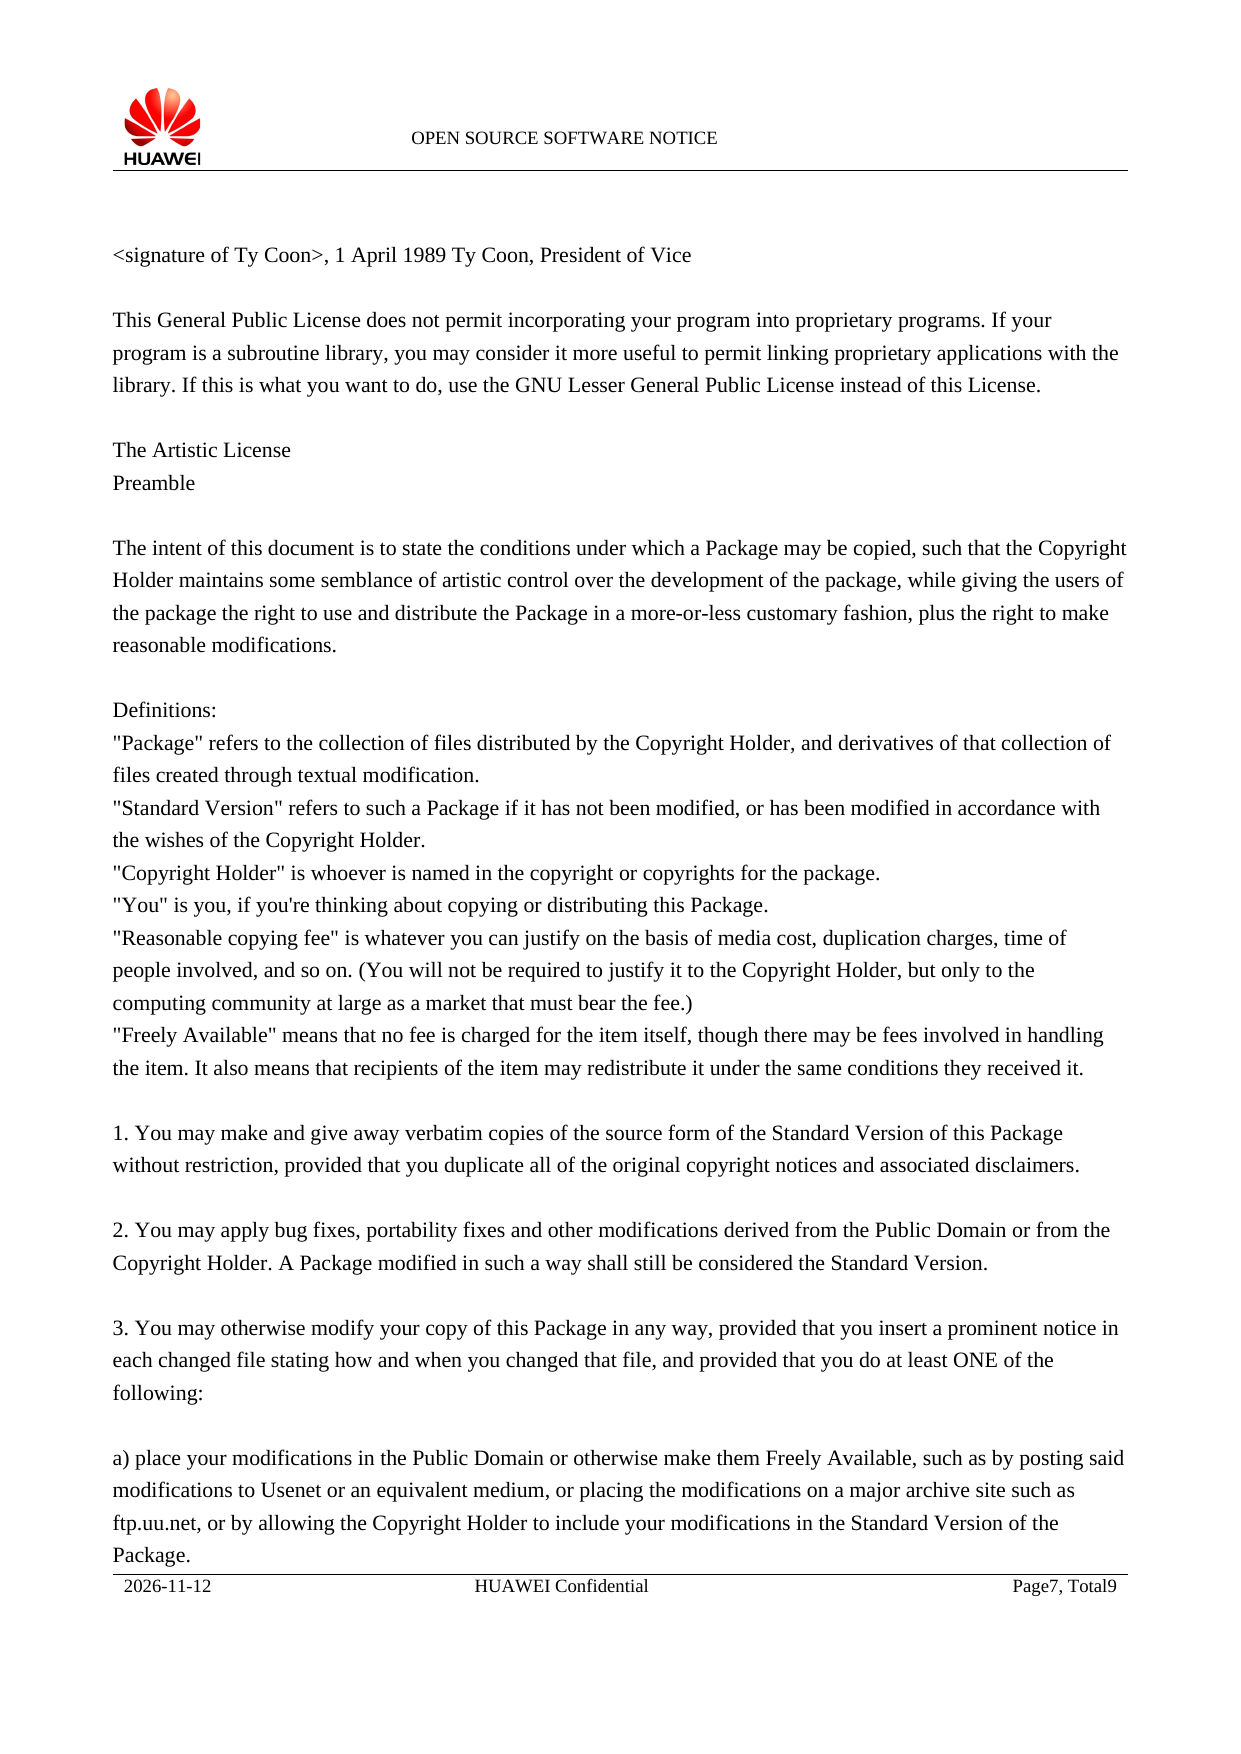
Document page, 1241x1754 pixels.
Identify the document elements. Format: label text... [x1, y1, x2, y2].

picture [124, 88, 201, 165]
